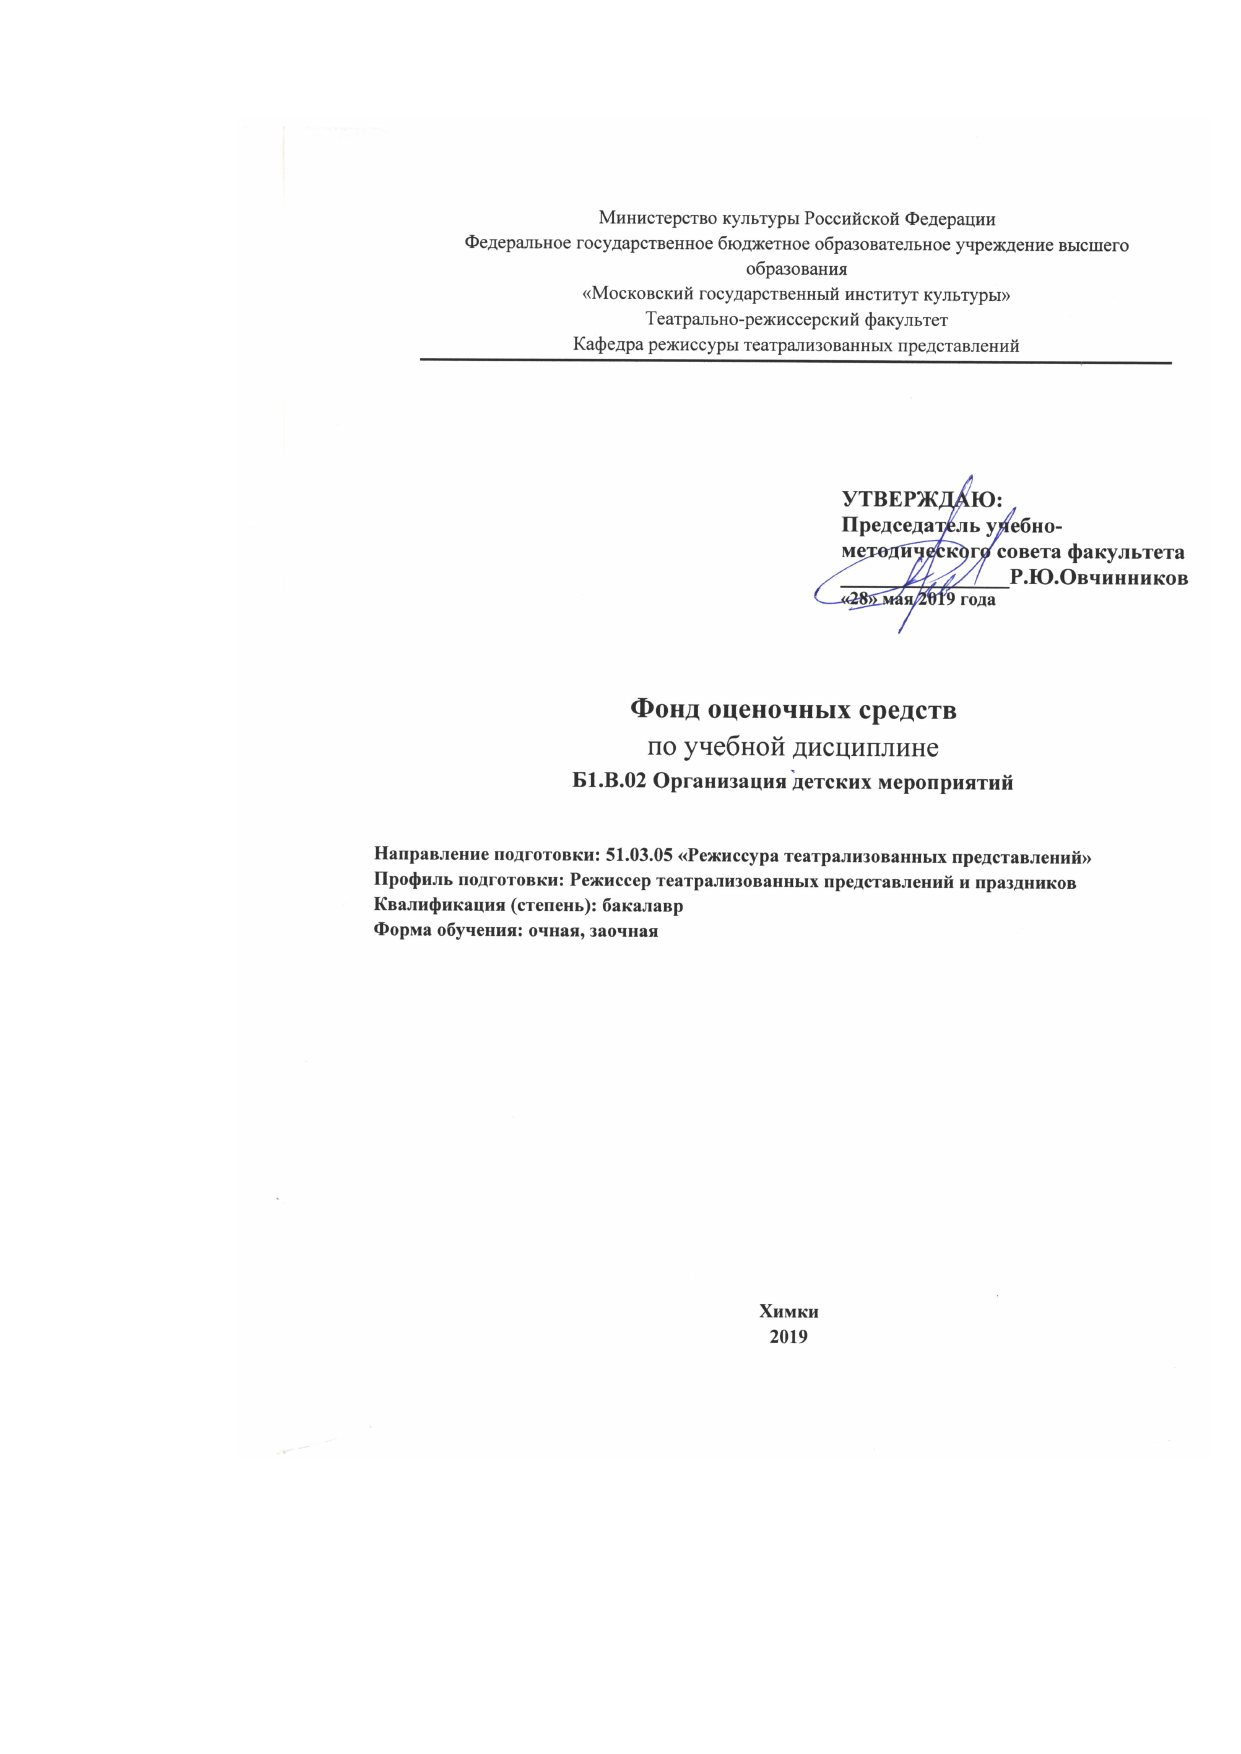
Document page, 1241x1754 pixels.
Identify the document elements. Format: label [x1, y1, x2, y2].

picture [236, 118, 1211, 1459]
